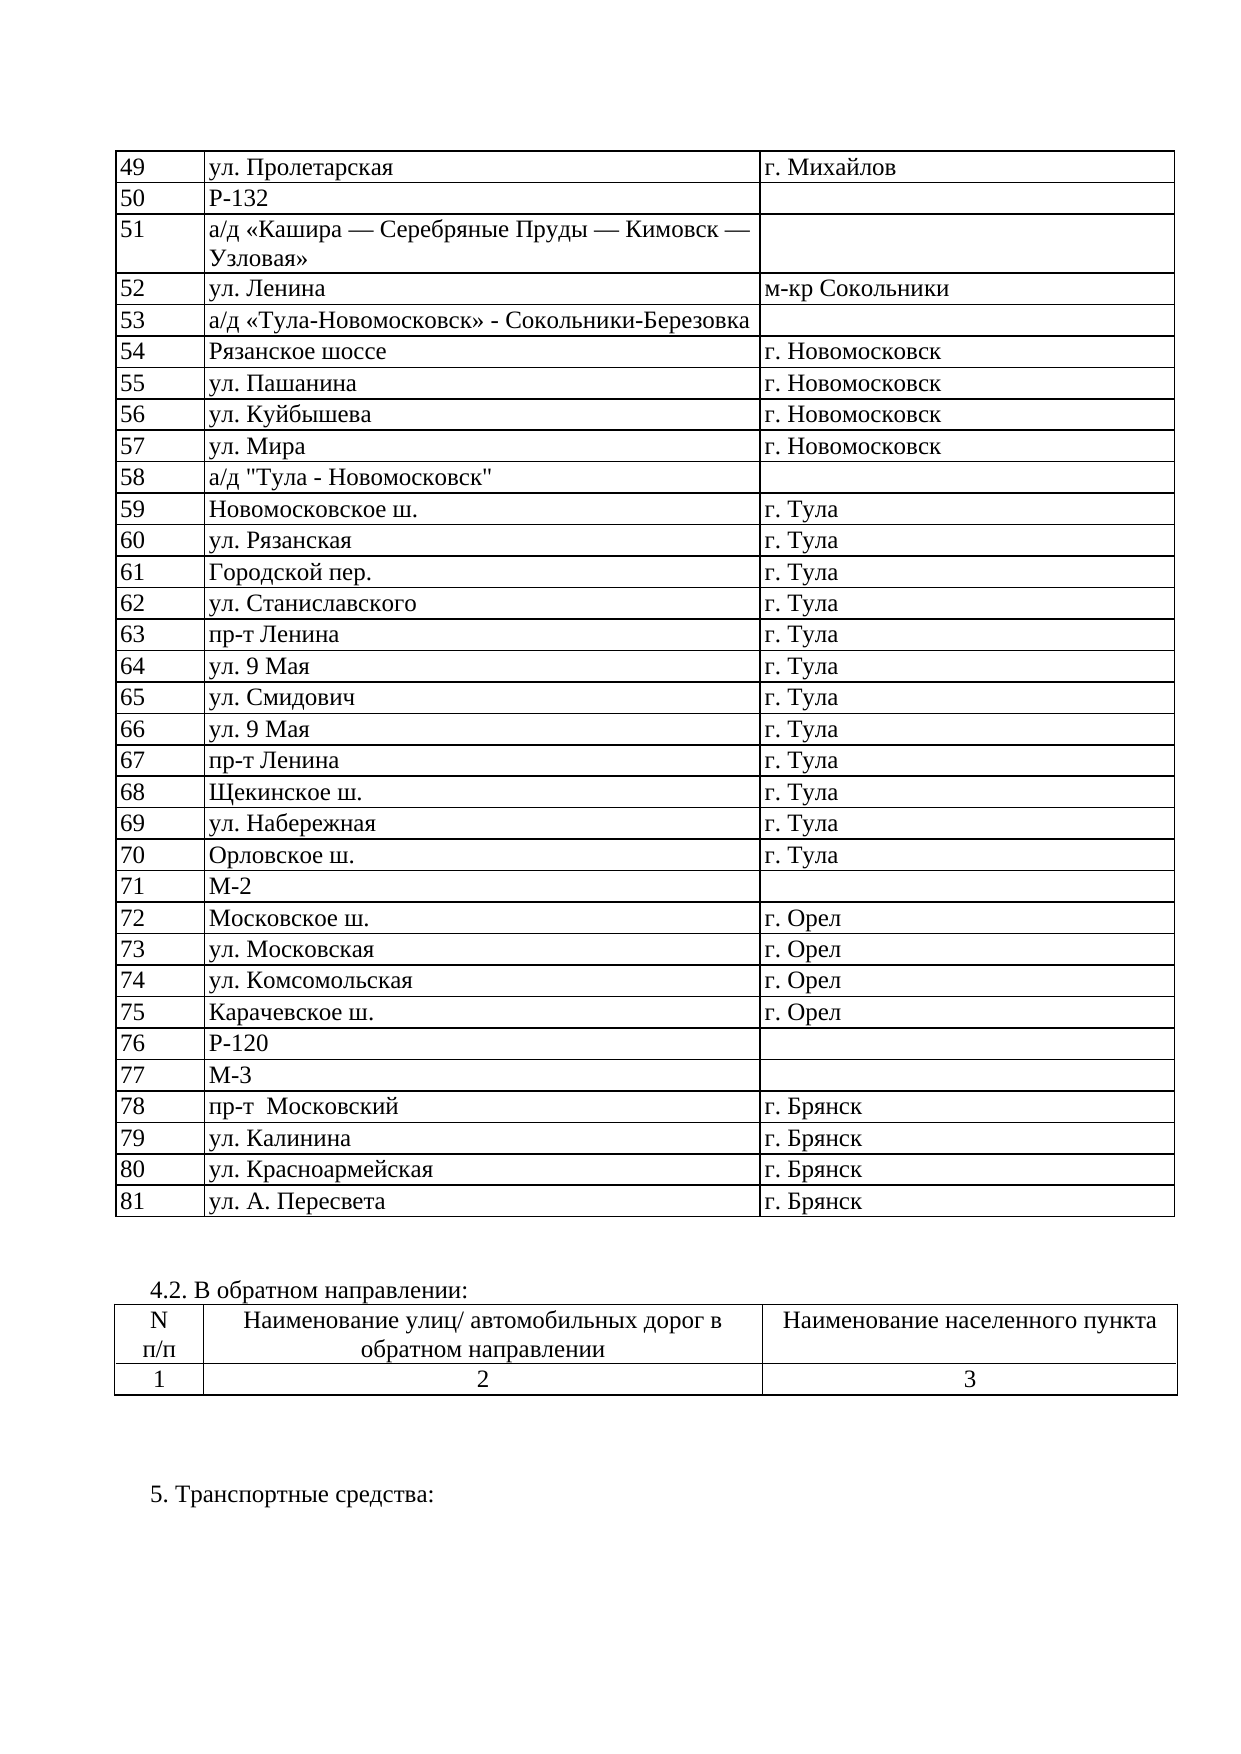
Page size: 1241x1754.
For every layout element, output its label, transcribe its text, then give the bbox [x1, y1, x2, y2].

table_cell 65 [117, 683, 204, 712]
table_cell ул. Мира [205, 431, 759, 461]
table_cell [761, 871, 1174, 901]
table_cell Карачевское ш. [205, 997, 759, 1027]
table_cell 54 [117, 337, 204, 366]
table_cell г. Брянск [761, 1092, 1174, 1121]
table_cell г. Новомосковск [761, 368, 1174, 398]
table_cell г. Орел [761, 997, 1174, 1027]
table_cell М-2 [205, 871, 759, 901]
table_cell ул. Куйбышева [205, 400, 759, 429]
table_cell [761, 462, 1174, 492]
table_cell Московское ш. [205, 903, 759, 933]
table_cell [761, 1029, 1174, 1058]
table_cell 72 [117, 903, 204, 933]
table_cell пр-т Ленина [205, 620, 759, 649]
table_cell ул. Набережная [205, 808, 759, 838]
table_cell [761, 215, 1174, 272]
table_cell 3 [763, 1363, 1177, 1394]
table_cell 77 [117, 1060, 204, 1090]
table_cell пр-т Московский [205, 1092, 759, 1121]
table_cell 80 [117, 1155, 204, 1184]
table_cell 75 [117, 997, 204, 1027]
table_cell 62 [117, 588, 204, 618]
table_cell ул. Рязанская [205, 525, 759, 555]
table_cell г. Орел [761, 934, 1174, 964]
table_cell 56 [117, 400, 204, 429]
table_cell [761, 1060, 1174, 1090]
table_cell 50 [117, 183, 204, 213]
table_cell ул. А. Пересвета [205, 1186, 759, 1216]
table_cell ул. Пашанина [205, 368, 759, 398]
table_cell 69 [117, 808, 204, 838]
table_cell 58 [117, 462, 204, 492]
table_cell г. Тула [761, 777, 1174, 807]
table_cell ул. Комсомольская [205, 966, 759, 996]
table_cell 63 [117, 620, 204, 649]
table_cell 66 [117, 714, 204, 744]
table_cell г. Новомосковск [761, 400, 1174, 429]
table_cell Городской пер. [205, 557, 759, 587]
table_cell г. Брянск [761, 1155, 1174, 1184]
table_cell г. Брянск [761, 1123, 1174, 1153]
table_cell 49 [117, 152, 204, 181]
text 5. Транспортные средства: [150, 1479, 1090, 1508]
table_cell г. Тула [761, 620, 1174, 649]
table_cell 79 [117, 1123, 204, 1153]
text 4.2. В обратном направлении: [150, 1275, 1090, 1303]
table_cell 1 [115, 1364, 203, 1394]
table_cell г. Тула [761, 588, 1174, 618]
table_cell [761, 305, 1174, 335]
table_cell а/д «Тула-Новомосковск» - Сокольники-Березовка [205, 305, 759, 335]
table_cell 76 [117, 1029, 204, 1058]
table_header Наименование населенного пункта [763, 1305, 1177, 1363]
table_cell [761, 183, 1174, 213]
table_cell м-кр Сокольники [761, 274, 1174, 303]
table_cell 2 [204, 1364, 762, 1394]
table_cell 70 [117, 840, 204, 870]
table_cell 61 [117, 557, 204, 587]
table_cell г. Новомосковск [761, 431, 1174, 461]
table_cell 71 [117, 871, 204, 901]
table_cell Р-132 [205, 183, 759, 213]
table_cell 81 [117, 1186, 204, 1216]
table_cell г. Тула [761, 557, 1174, 587]
table_cell 74 [117, 966, 204, 996]
table_cell г. Тула [761, 808, 1174, 838]
table_cell 78 [117, 1092, 204, 1121]
table_header Наименование улиц/ автомобильных дорог в обратном направлении [204, 1305, 762, 1363]
table_cell г. Тула [761, 683, 1174, 712]
table_cell 73 [117, 934, 204, 964]
table_cell г. Орел [761, 903, 1174, 933]
table_cell а/д "Тула - Новомосковск" [205, 462, 759, 492]
table_cell ул. Красноармейская [205, 1155, 759, 1184]
table_cell Щекинское ш. [205, 777, 759, 807]
table_cell 55 [117, 368, 204, 398]
table_cell Рязанское шоссе [205, 337, 759, 366]
table_cell ул. 9 Мая [205, 714, 759, 744]
table_cell г. Тула [761, 714, 1174, 744]
table_cell 68 [117, 777, 204, 807]
table_cell г. Михайлов [761, 152, 1174, 181]
table_cell ул. Московская [205, 934, 759, 964]
table_cell г. Орел [761, 966, 1174, 996]
table_cell пр-т Ленина [205, 746, 759, 775]
table_cell г. Тула [761, 746, 1174, 775]
table_cell г. Тула [761, 840, 1174, 870]
table_cell 51 [117, 215, 204, 272]
table_cell ул. 9 Мая [205, 651, 759, 681]
table_cell 57 [117, 431, 204, 461]
table_cell г. Брянск [761, 1186, 1174, 1216]
table_cell Новомосковское ш. [205, 494, 759, 524]
table_cell 59 [117, 494, 204, 524]
table_cell г. Тула [761, 651, 1174, 681]
table_cell Р-120 [205, 1029, 759, 1058]
table_cell ул. Смидович [205, 683, 759, 712]
table_cell ул. Ленина [205, 274, 759, 303]
table_cell ул. Станиславского [205, 588, 759, 618]
table_cell г. Тула [761, 525, 1174, 555]
table_cell Орловское ш. [205, 840, 759, 870]
table_cell г. Новомосковск [761, 337, 1174, 366]
table_cell 67 [117, 746, 204, 775]
table_cell г. Тула [761, 494, 1174, 524]
table_header N п/п [115, 1305, 203, 1363]
table_cell а/д «Кашира — Серебряные Пруды — Кимовск — Узловая» [205, 215, 759, 272]
table_cell ул. Пролетарская [205, 152, 759, 181]
table_cell 53 [117, 305, 204, 335]
table_cell 52 [117, 274, 204, 303]
table_cell М-3 [205, 1060, 759, 1090]
table_cell 64 [117, 651, 204, 681]
table_cell 60 [117, 525, 204, 555]
table_cell ул. Калинина [205, 1123, 759, 1153]
